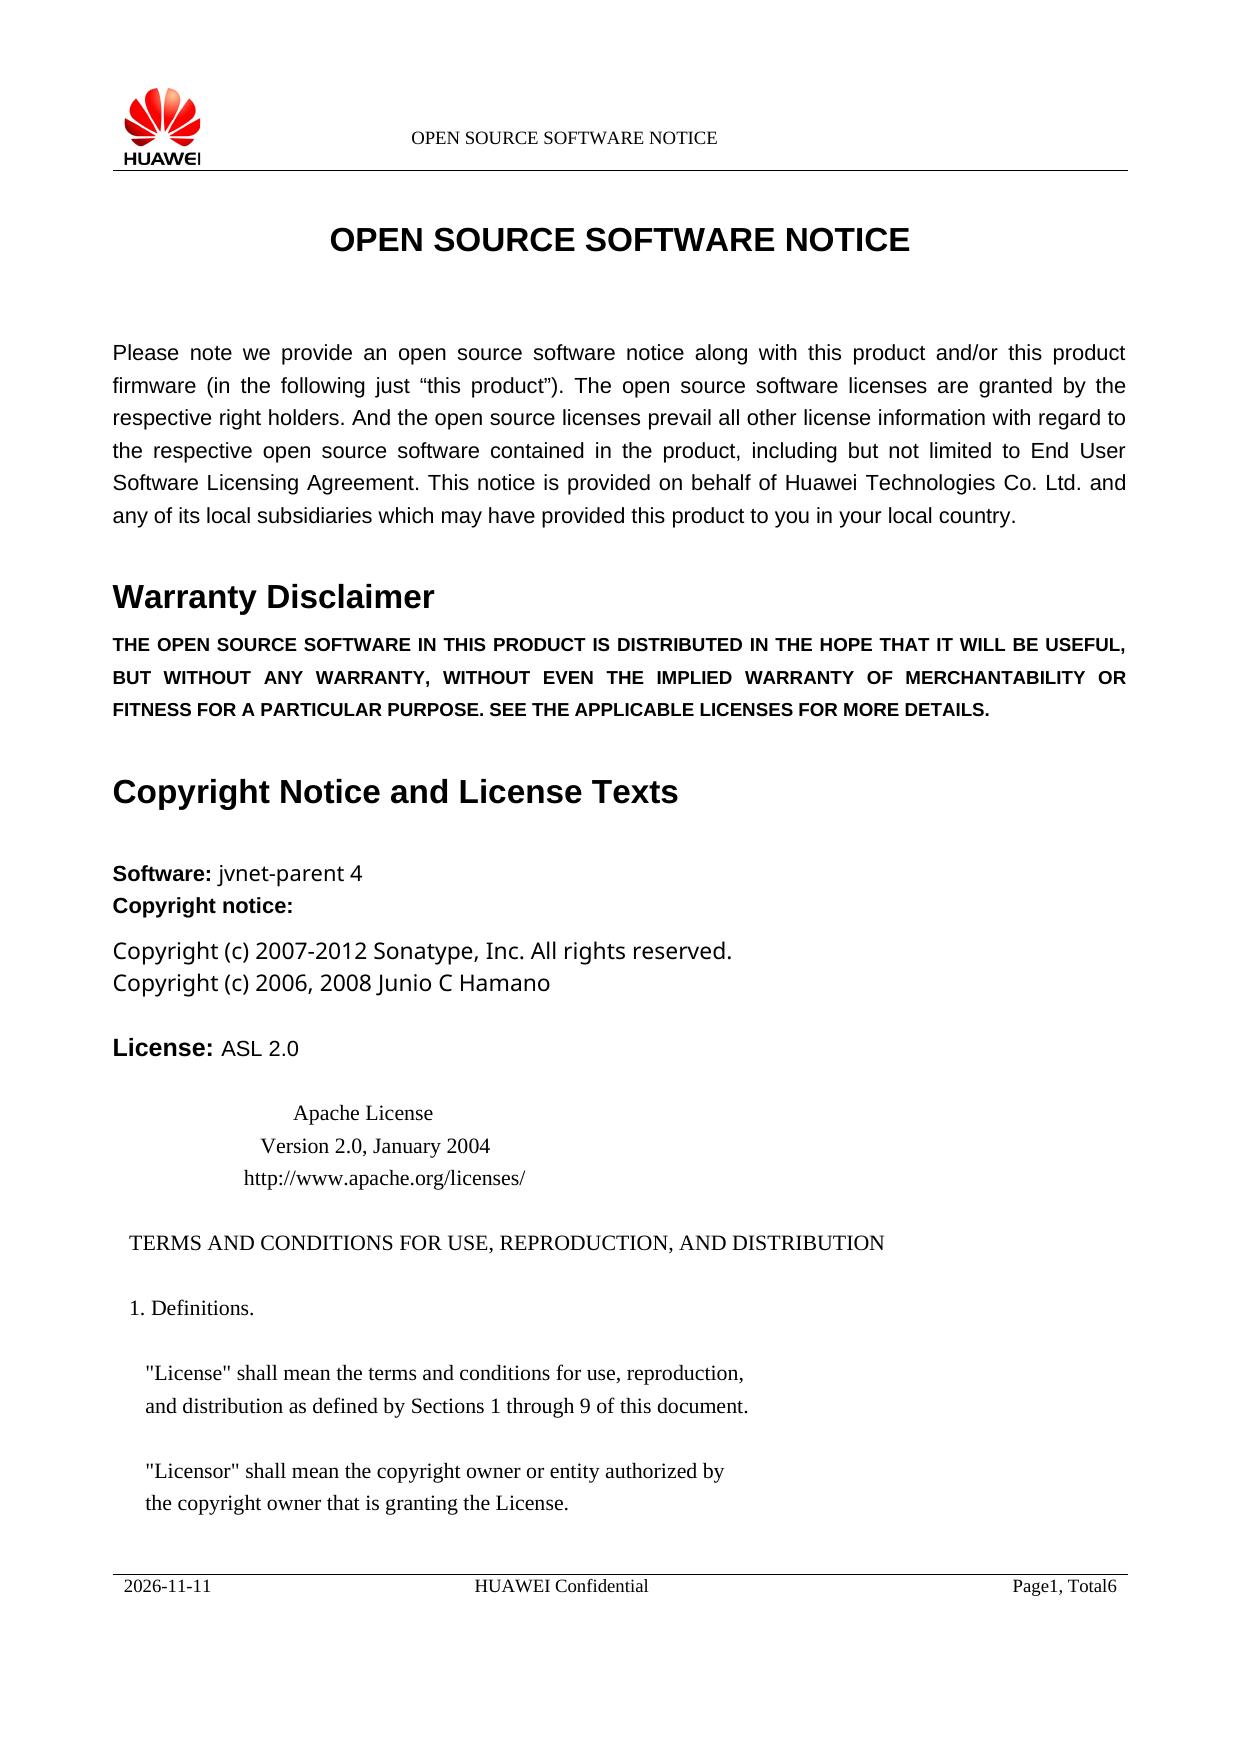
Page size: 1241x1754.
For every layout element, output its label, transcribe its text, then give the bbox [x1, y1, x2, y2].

text Copyright (c) 2007-2012 Sonatype, Inc. All rights reserved. Copyright (c) 2006, 2008 Junio C Hamano [112, 934, 1128, 1031]
text Copyright Notice and License Texts [112, 759, 1128, 824]
title Software: jvnet-parent 4 [112, 856, 1128, 889]
text Copyright notice: [112, 889, 1128, 921]
text Warranty Disclaimer [112, 564, 1128, 629]
text The open source software in this product is distributed in the hope that it will be useful, but WITHOUT ANY WARRANTY, without even the implied warranty of MERCHANTABILITY or FITNESS FOR A PARTICULAR PURPOSE. See the applicable licenses for more details. [112, 629, 1128, 726]
text Please note we provide an open source software notice along with this product and/or this product firmware (in the following just “this product”). The open source software licenses are granted by the respective right holders. And the open source licenses prevail all other license information with regard to the respective open source software contained in the product, including but not limited to End User Software Licensing Agreement. This notice is provided on behalf of Huawei Technologies Co. Ltd. and any of its local subsidiaries which may have provided this product to you in your local country. [112, 336, 1128, 531]
text License: ASL 2.0 [112, 1031, 1128, 1064]
text OPEN SOURCE SOFTWARE NOTICE [112, 206, 1128, 271]
picture [124, 88, 201, 165]
